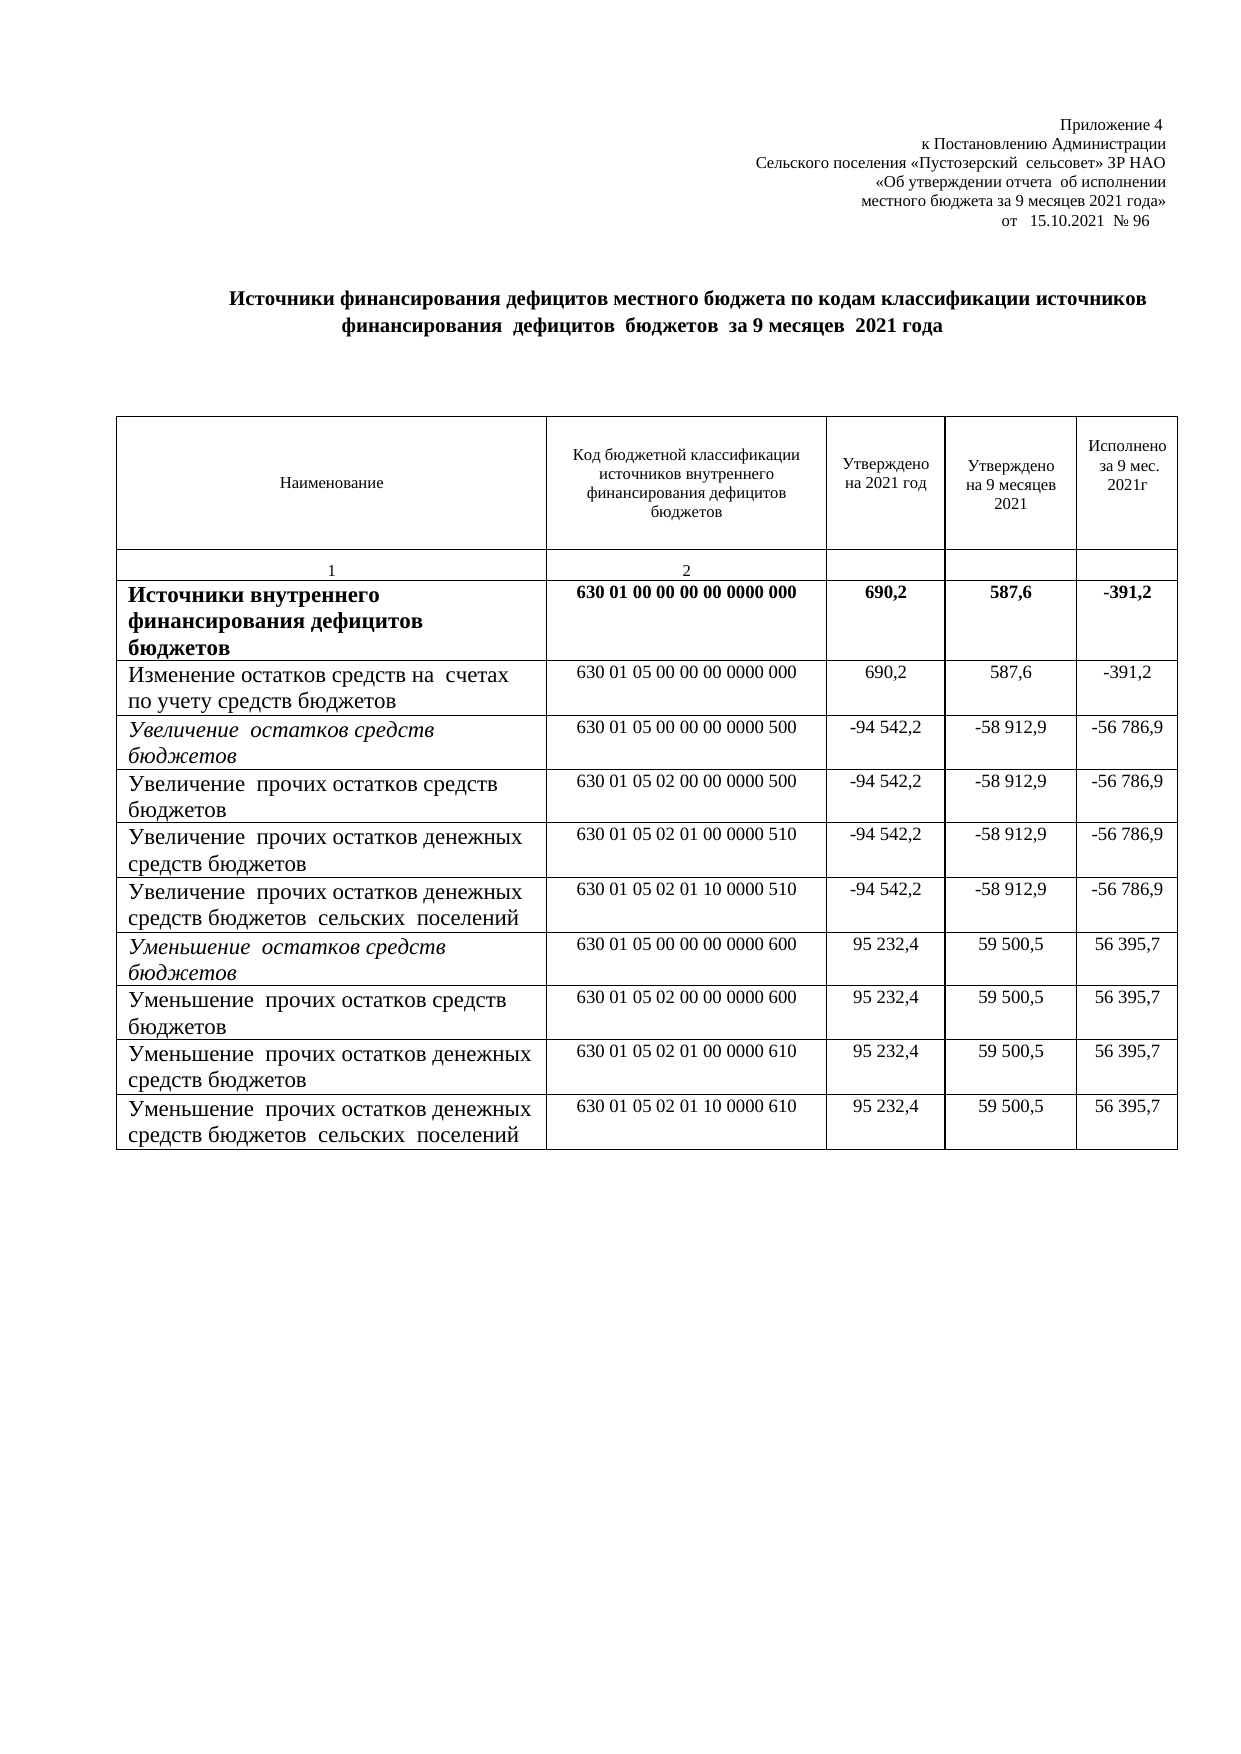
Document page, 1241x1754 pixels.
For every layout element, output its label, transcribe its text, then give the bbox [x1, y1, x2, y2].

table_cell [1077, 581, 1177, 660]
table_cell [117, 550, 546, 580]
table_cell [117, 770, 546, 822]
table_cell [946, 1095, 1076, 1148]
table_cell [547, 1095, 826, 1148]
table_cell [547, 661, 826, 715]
text Приложение 4 [118, 114, 1166, 134]
text к Постановлению Администрации [118, 134, 1166, 153]
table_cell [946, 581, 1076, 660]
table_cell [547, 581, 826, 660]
text Источники финансирования дефицитов местного бюджета по кодам классификации источников финансирования дефицитов бюджетов за 9 месяцев 2021 года [118, 286, 1166, 337]
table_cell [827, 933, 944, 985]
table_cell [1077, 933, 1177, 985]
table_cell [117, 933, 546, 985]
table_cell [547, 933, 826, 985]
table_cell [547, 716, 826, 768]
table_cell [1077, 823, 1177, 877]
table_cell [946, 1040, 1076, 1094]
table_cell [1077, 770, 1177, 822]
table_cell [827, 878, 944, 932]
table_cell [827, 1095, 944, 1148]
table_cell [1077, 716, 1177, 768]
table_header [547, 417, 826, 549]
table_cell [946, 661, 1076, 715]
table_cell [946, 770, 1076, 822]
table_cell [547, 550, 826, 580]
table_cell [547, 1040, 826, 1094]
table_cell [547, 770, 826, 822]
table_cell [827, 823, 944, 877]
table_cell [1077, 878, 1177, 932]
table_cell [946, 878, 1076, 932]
text от 15.10.2021 № 96 [118, 210, 1166, 229]
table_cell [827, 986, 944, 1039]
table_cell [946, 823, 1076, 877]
text Сельского поселения «Пустозерский сельсовет» ЗР НАО [118, 153, 1166, 172]
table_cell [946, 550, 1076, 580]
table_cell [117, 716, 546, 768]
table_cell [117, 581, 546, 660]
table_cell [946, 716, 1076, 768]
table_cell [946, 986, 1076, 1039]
text местного бюджета за 9 месяцев 2021 года» [118, 191, 1166, 210]
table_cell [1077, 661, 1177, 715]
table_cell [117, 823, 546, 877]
text «Об утверждении отчета об исполнении [118, 172, 1166, 191]
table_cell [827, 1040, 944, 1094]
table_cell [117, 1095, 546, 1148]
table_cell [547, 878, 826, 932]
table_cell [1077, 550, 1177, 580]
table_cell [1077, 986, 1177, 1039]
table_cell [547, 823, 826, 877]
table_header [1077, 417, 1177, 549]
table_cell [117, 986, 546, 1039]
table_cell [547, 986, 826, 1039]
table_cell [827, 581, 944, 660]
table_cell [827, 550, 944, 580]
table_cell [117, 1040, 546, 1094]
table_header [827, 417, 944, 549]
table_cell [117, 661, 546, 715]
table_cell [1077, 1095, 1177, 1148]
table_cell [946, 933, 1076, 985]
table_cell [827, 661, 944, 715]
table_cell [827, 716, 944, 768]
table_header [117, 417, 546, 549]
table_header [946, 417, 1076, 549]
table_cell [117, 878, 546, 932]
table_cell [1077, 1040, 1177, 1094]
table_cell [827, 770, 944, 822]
